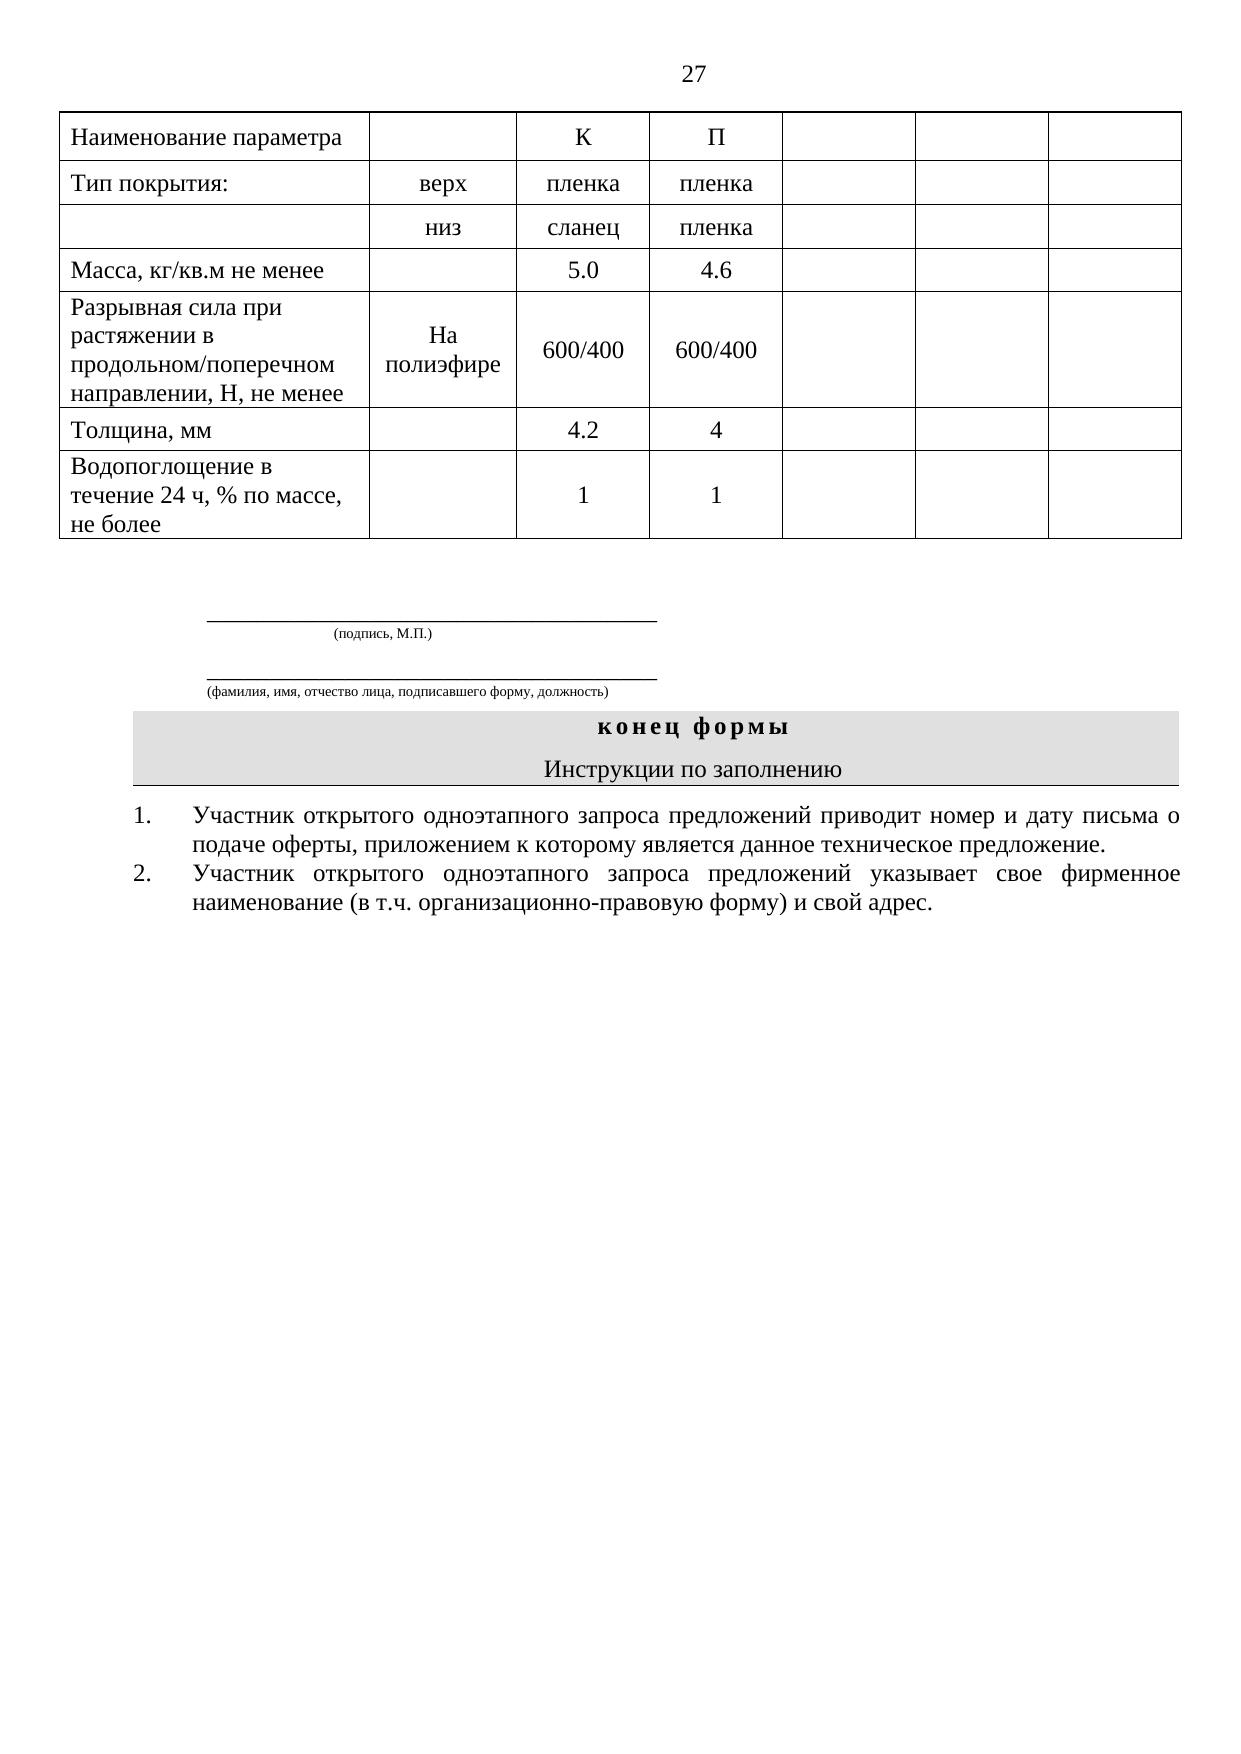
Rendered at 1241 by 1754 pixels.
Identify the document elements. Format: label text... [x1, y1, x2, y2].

table_cell [1049, 205, 1181, 247]
table_cell 4.6 [650, 249, 782, 291]
table_cell [1049, 292, 1181, 407]
table_cell 1 [517, 451, 649, 538]
table_cell [783, 292, 915, 407]
table_cell Тип покрытия: [60, 161, 369, 203]
table_cell П [650, 113, 782, 160]
table_cell На полиэфире [370, 292, 516, 407]
table_cell [370, 408, 516, 450]
text ____________________________________ [133, 596, 1181, 625]
table_cell [1049, 113, 1181, 160]
table_cell [1049, 451, 1181, 538]
table_cell [783, 205, 915, 247]
table_cell [1049, 408, 1181, 450]
table_cell низ [370, 205, 516, 247]
table_cell 4.2 [517, 408, 649, 450]
table_cell [783, 408, 915, 450]
table_cell [370, 451, 516, 538]
text (подпись, М.П.) [133, 625, 797, 654]
table_cell [916, 205, 1048, 247]
text Инструкции по заполнению [133, 754, 1179, 785]
text конец формы [133, 711, 1179, 740]
table_cell К [517, 113, 649, 160]
table_cell Толщина, мм [60, 408, 369, 450]
table_cell [60, 205, 369, 247]
table_cell 4 [650, 408, 782, 450]
table_cell Масса, кг/кв.м не менее [60, 249, 369, 291]
table_cell 600/400 [517, 292, 649, 407]
table_cell верх [370, 161, 516, 203]
table_cell 1 [650, 451, 782, 538]
list Участник открытого одноэтапного запроса предложений приводит номер и дату письма о подаче оферты, приложением к которому является данное техническое предложение. [133, 801, 1181, 858]
table_cell [783, 451, 915, 538]
table_cell 5.0 [517, 249, 649, 291]
table_cell Разрывная сила при растяжении в продольном/поперечном направлении, Н, не менее [60, 292, 369, 407]
table_cell 600/400 [650, 292, 782, 407]
table_cell [916, 292, 1048, 407]
table_cell [916, 113, 1048, 160]
table_cell [916, 408, 1048, 450]
table_cell [783, 161, 915, 203]
table_cell [783, 113, 915, 160]
table_cell пленка [650, 205, 782, 247]
table_cell [916, 249, 1048, 291]
table_cell Водопоглощение в течение 24 ч, % по массе, не более [60, 451, 369, 538]
table_cell Наименование параметра [60, 113, 369, 160]
table_cell [916, 451, 1048, 538]
text (фамилия, имя, отчество лица, подписавшего форму, должность) [133, 682, 797, 711]
table_cell [783, 249, 915, 291]
table_cell [370, 113, 516, 160]
text ____________________________________ [133, 654, 1181, 682]
table_cell пленка [650, 161, 782, 203]
table_cell [1049, 161, 1181, 203]
table_cell [370, 249, 516, 291]
table_cell сланец [517, 205, 649, 247]
table_cell [1049, 249, 1181, 291]
table_cell [916, 161, 1048, 203]
list Участник открытого одноэтапного запроса предложений указывает свое фирменное наименование (в т.ч. организационно-правовую форму) и свой адрес. [133, 858, 1181, 916]
table_cell пленка [517, 161, 649, 203]
